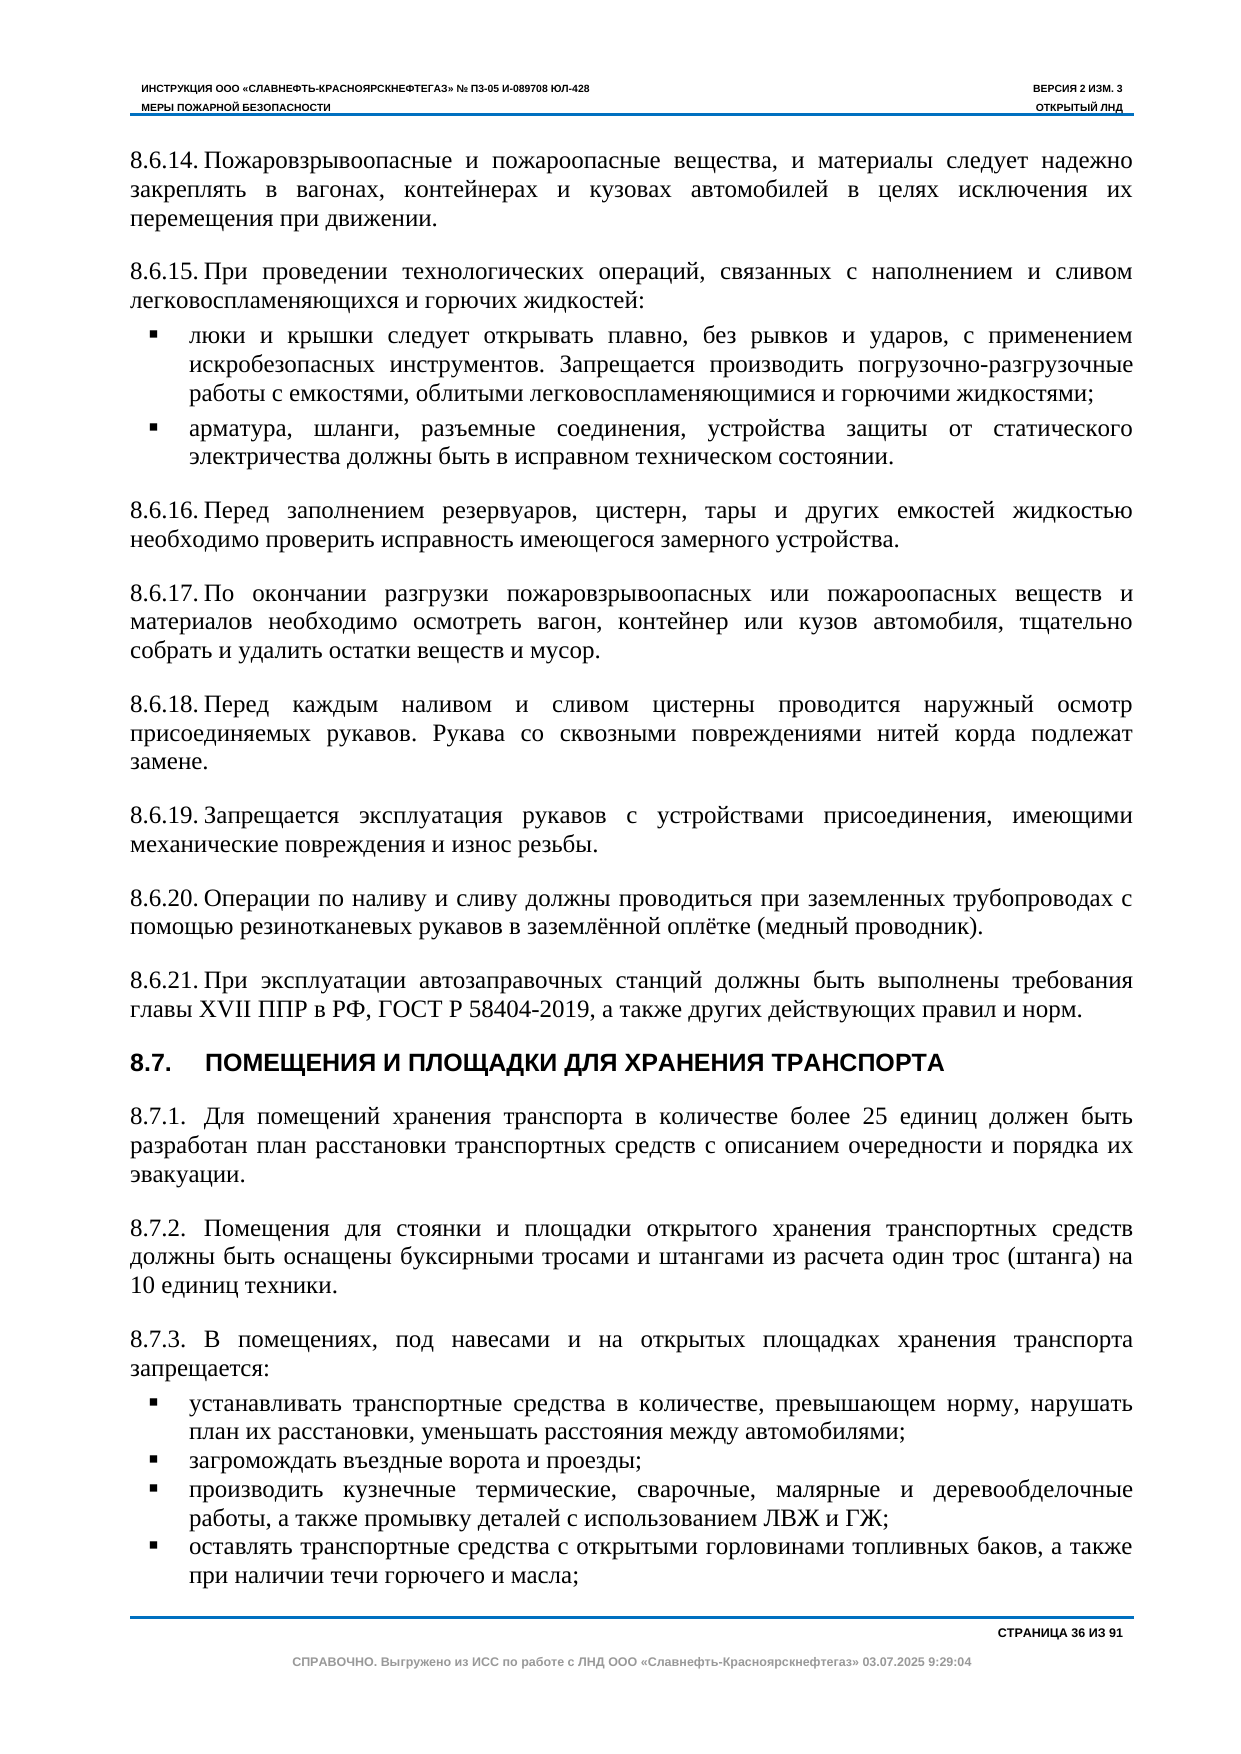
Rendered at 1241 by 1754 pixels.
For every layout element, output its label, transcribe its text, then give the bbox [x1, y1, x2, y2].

list Для помещений хранения транспорта в количестве более 25 единиц должен быть разработан план расстановки транспортных средств с описанием очередности и порядка их эвакуации. [130, 1101, 1134, 1188]
list Пожаровзрывоопасные и пожароопасные вещества, и материалы следует надежно закреплять в вагонах, контейнерах и кузовах автомобилей в целях исключения их перемещения при движении. [130, 145, 1134, 231]
list устанавливать транспортные средства в количестве, превышающем норму, нарушать план их расстановки, уменьшать расстояния между автомобилями; [148, 1388, 1134, 1445]
list загромождать въездные ворота и проезды; [148, 1445, 1134, 1474]
list Перед заполнением резервуаров, цистерн, тары и других емкостей жидкостью необходимо проверить исправность имеющегося замерного устройства. [130, 495, 1134, 553]
list оставлять транспортные средства с открытыми горловинами топливных баков, а также при наличии течи горючего и масла; [148, 1531, 1134, 1589]
list арматура, шланги, разъемные соединения, устройства защиты от статического электричества должны быть в исправном техническом состоянии. [148, 413, 1134, 470]
list Помещения для стоянки и площадки открытого хранения транспортных средств должны быть оснащены буксирными тросами и штангами из расчета один трос (штанга) на 10 единиц техники. [130, 1213, 1134, 1299]
list Операции по наливу и сливу должны проводиться при заземленных трубопроводах с помощью резинотканевых рукавов в заземлённой оплётке (медный проводник). [130, 883, 1134, 940]
list В помещениях, под навесами и на открытых площадках хранения транспорта запрещается: [130, 1324, 1134, 1381]
list люки и крышки следует открывать плавно, без рывков и ударов, с применением искробезопасных инструментов. Запрещается производить погрузочно-разгрузочные работы с емкостями, облитыми легковоспламеняющимися и горючими жидкостями; [148, 320, 1134, 406]
list Запрещается эксплуатация рукавов с устройствами присоединения, имеющими механические повреждения и износ резьбы. [130, 800, 1134, 858]
list помещения и площадки для хранения транспорта [130, 1048, 1134, 1076]
list производить кузнечные термические, сварочные, малярные и деревообделочные работы, а также промывку деталей с использованием ЛВЖ и ГЖ; [148, 1474, 1134, 1531]
list При эксплуатации автозаправочных станций должны быть выполнены требования главы XVII ППР в РФ, ГОСТ Р 58404-2019, а также других действующих правил и норм. [130, 965, 1134, 1023]
list По окончании разгрузки пожаровзрывоопасных или пожароопасных веществ и материалов необходимо осмотреть вагон, контейнер или кузов автомобиля, тщательно собрать и удалить остатки веществ и мусор. [130, 578, 1134, 664]
list При проведении технологических операций, связанных с наполнением и сливом легковоспламеняющихся и горючих жидкостей: [130, 256, 1134, 314]
list Перед каждым наливом и сливом цистерны проводится наружный осмотр присоединяемых рукавов. Рукава со сквозными повреждениями нитей корда подлежат замене. [130, 689, 1134, 775]
